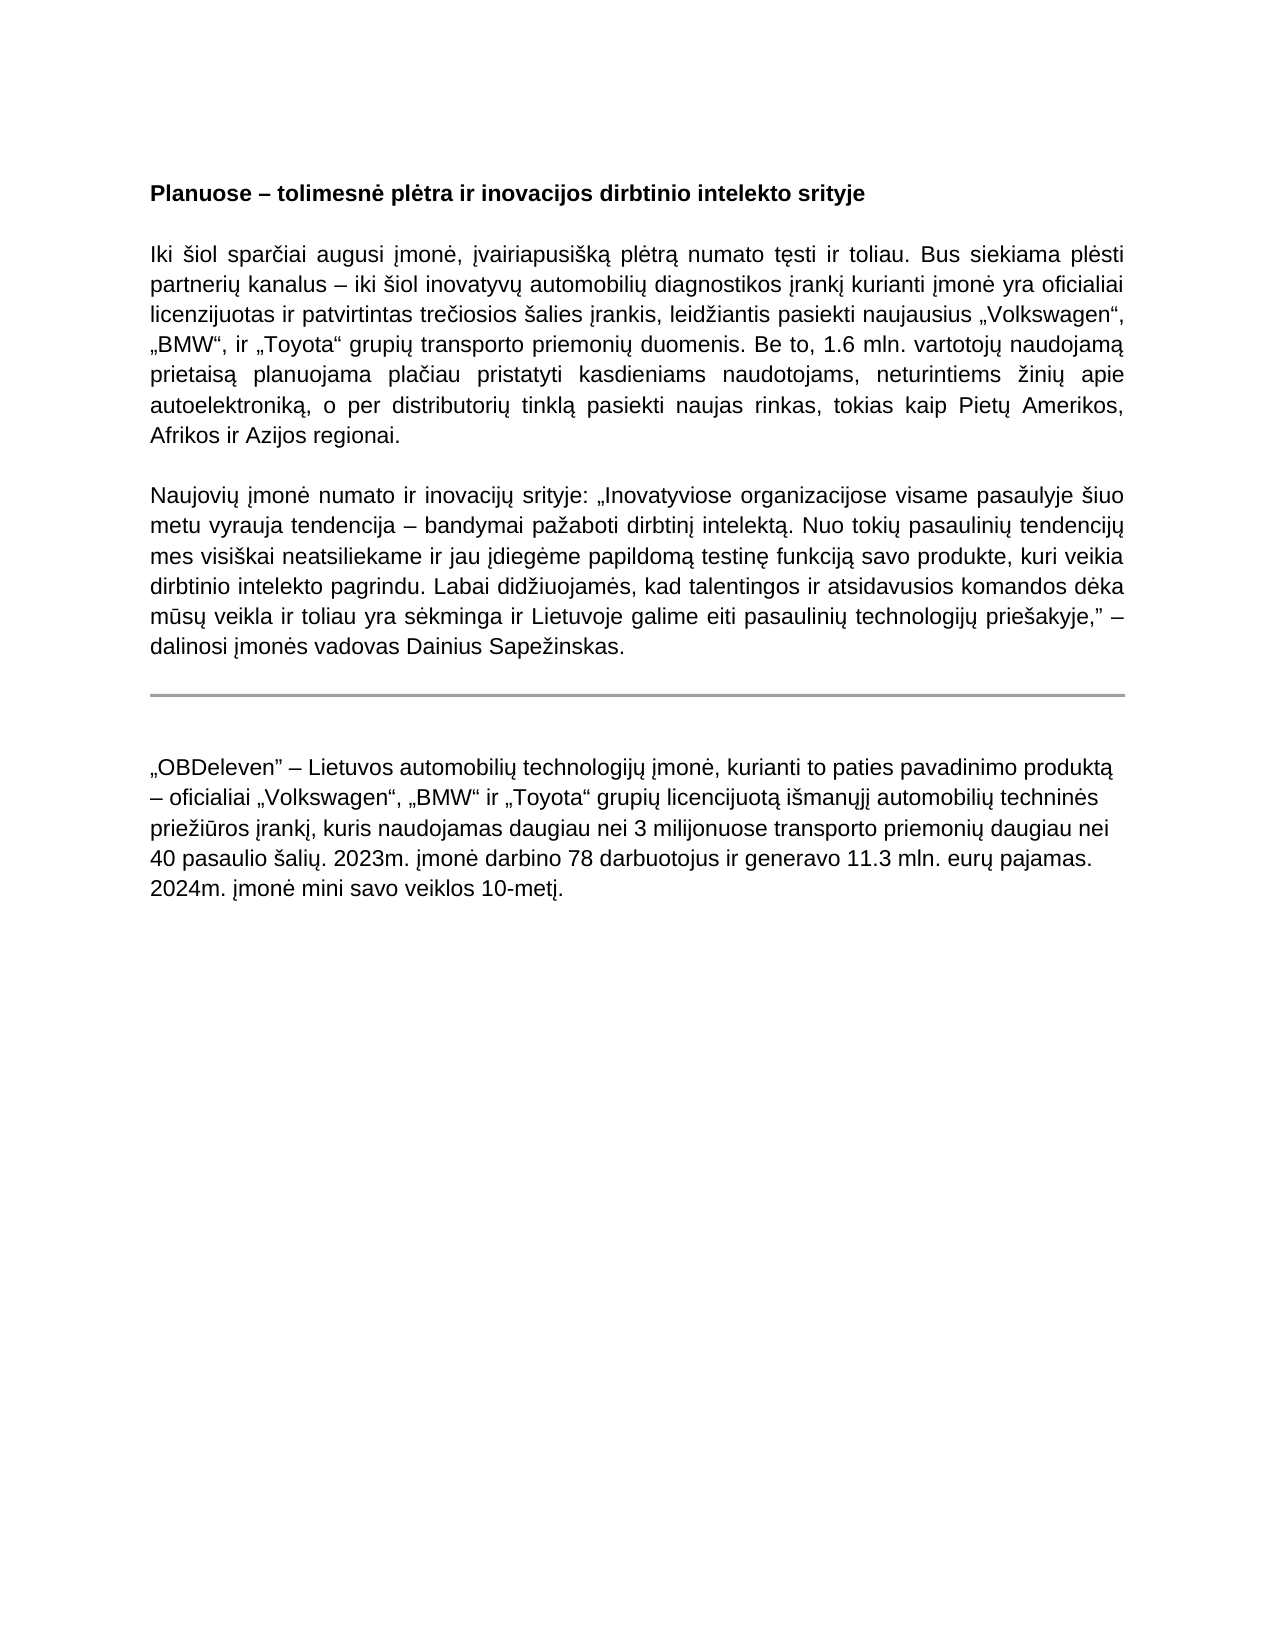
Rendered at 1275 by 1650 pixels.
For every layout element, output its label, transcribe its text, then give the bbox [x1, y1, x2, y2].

text Naujovių įmonė numato ir inovacijų srityje: „Inovatyviose organizacijose visame pasaulyje šiuo metu vyrauja tendencija – bandymai pažaboti dirbtinį intelektą. Nuo tokių pasaulinių tendencijų mes visiškai neatsiliekame ir jau įdiegėme papildomą testinę funkciją savo produkte, kuri veikia dirbtinio intelekto pagrindu. Labai didžiuojamės, kad talentingos ir atsidavusios komandos dėka mūsų veikla ir toliau yra sėkminga ir Lietuvoje galime eiti pasaulinių technologijų priešakyje,” – dalinosi įmonės vadovas Dainius Sapežinskas. [150, 482, 1125, 660]
text „OBDeleven” – Lietuvos automobilių technologijų įmonė, kurianti to paties pavadinimo produktą – oficialiai „Volkswagen“, „BMW“ ir „Toyota“ grupių licencijuotą išmanųjį automobilių techninės priežiūros įrankį, kuris naudojamas daugiau nei 3 milijonuose transporto priemonių daugiau nei 40 pasaulio šalių. 2023m. įmonė darbino 78 darbuotojus ir generavo 11.3 mln. eurų pajamas. 2024m. įmonė mini savo veiklos 10-metį. [150, 754, 1125, 901]
text Planuose – tolimesnė plėtra ir inovacijos dirbtinio intelekto srityje [150, 180, 1125, 207]
text Iki šiol sparčiai augusi įmonė, įvairiapusišką plėtrą numato tęsti ir toliau. Bus siekiama plėsti partnerių kanalus – iki šiol inovatyvų automobilių diagnostikos įrankį kurianti įmonė yra oficialiai licenzijuotas ir patvirtintas trečiosios šalies įrankis, leidžiantis pasiekti naujausius „Volkswagen“, „BMW“, ir „Toyota“ grupių transporto priemonių duomenis. Be to, 1.6 mln. vartotojų naudojamą prietaisą planuojama plačiau pristatyti kasdieniams naudotojams, neturintiems žinių apie autoelektroniką, o per distributorių tinklą pasiekti naujas rinkas, tokias kaip Pietų Amerikos, Afrikos ir Azijos regionai. [150, 241, 1125, 448]
